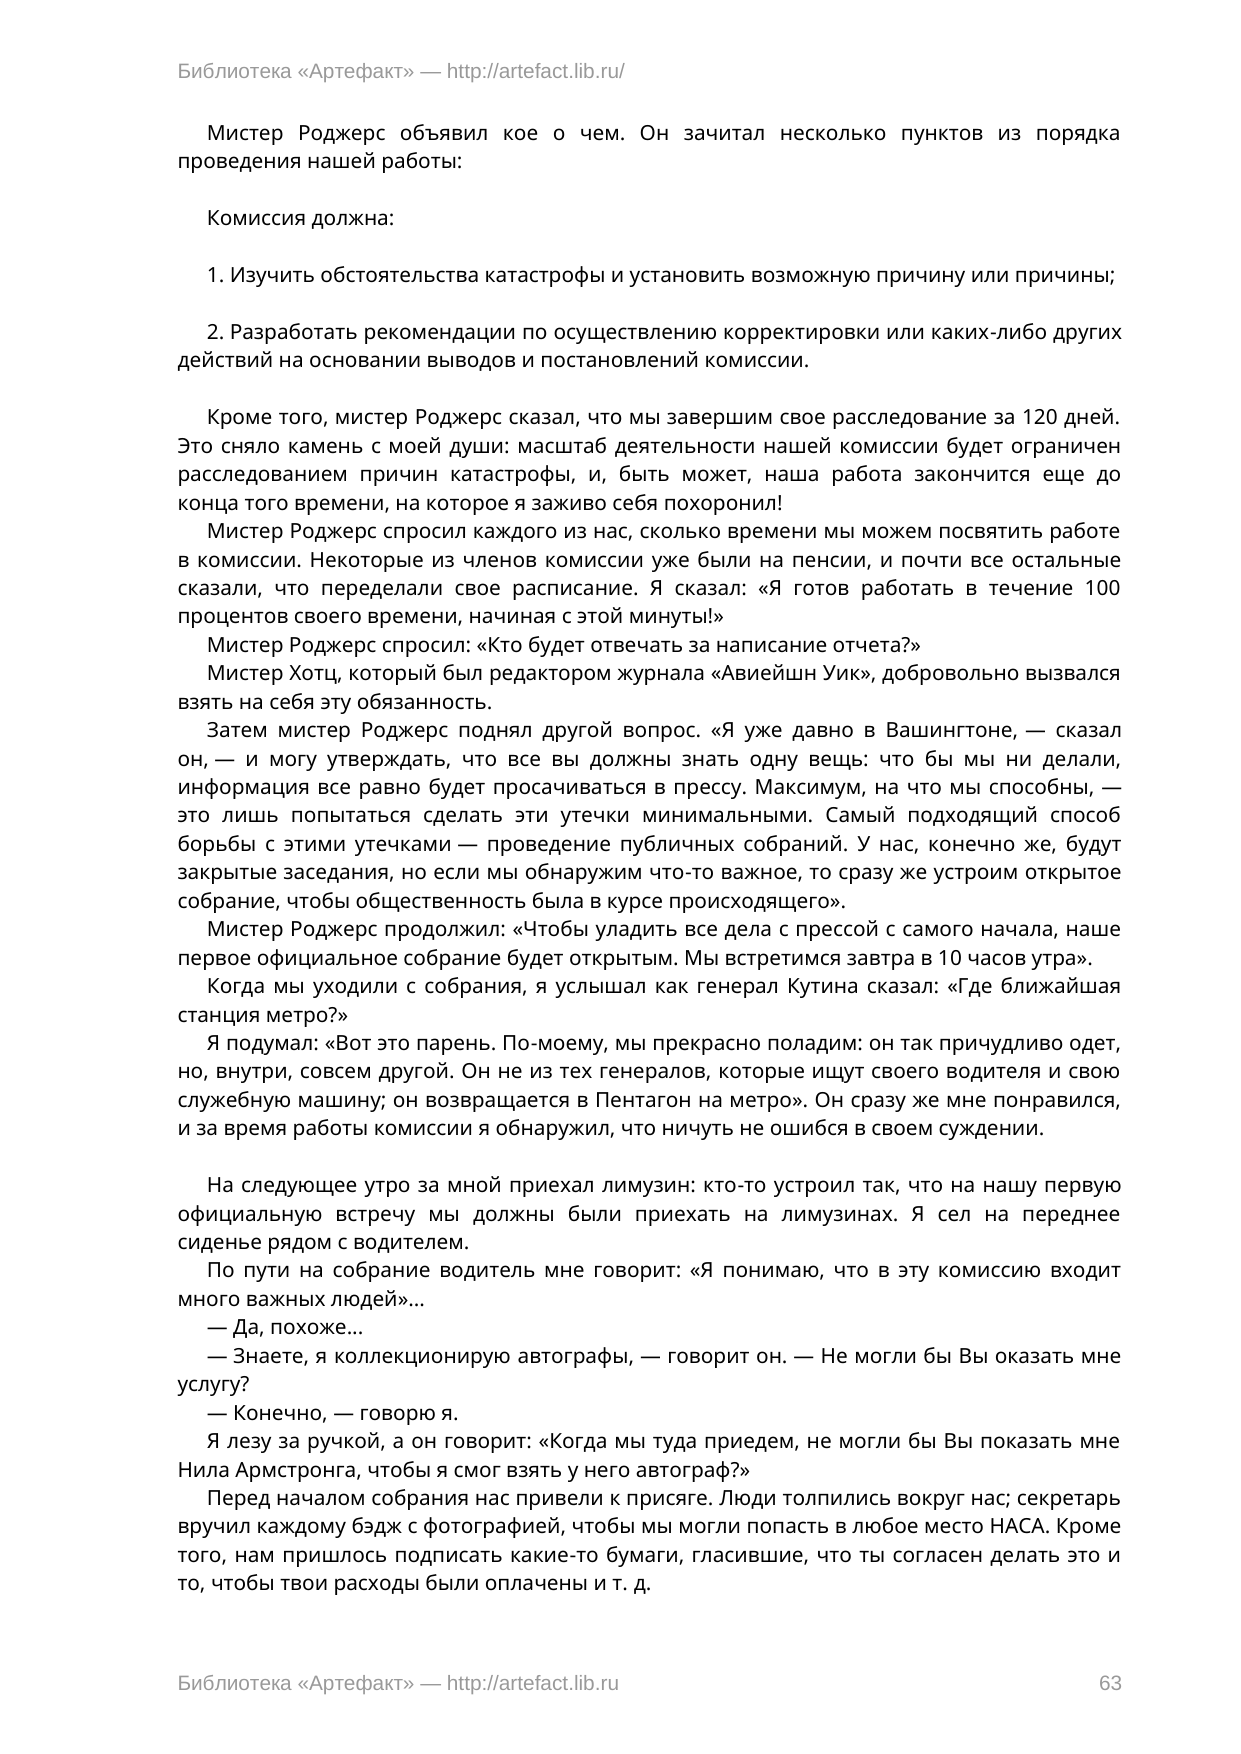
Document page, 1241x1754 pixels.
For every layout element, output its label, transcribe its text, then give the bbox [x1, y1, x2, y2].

text Мистер Роджерс объявил кое о чем. Он зачитал несколько пунктов из порядка проведения нашей работы: [177, 118, 1122, 175]
text На следующее утро за мной приехал лимузин: кто-то устроил так, что на нашу первую официальную встречу мы должны были приехать на лимузинах. Я сел на переднее сиденье рядом с водителем. [177, 1170, 1122, 1256]
text Комиссия должна: [177, 203, 1122, 232]
text Я подумал: «Вот это парень. По-моему, мы прекрасно поладим: он так причудливо одет, но, внутри, совсем другой. Он не из тех генералов, которые ищут своего водителя и свою служебную машину; он возвращается в Пентагон на метро». Он сразу же мне понравился, и за время работы комиссии я обнаружил, что ничуть не ошибся в своем суждении. [177, 1028, 1122, 1142]
text Мистер Роджерс спросил: «Кто будет отвечать за написание отчета?» [177, 630, 1122, 658]
text Перед началом собрания нас привели к присяге. Люди толпились вокруг нас; секретарь вручил каждому бэдж с фотографией, чтобы мы могли попасть в любое место НАСА. Кроме того, нам пришлось подписать какие-то бумаги, гласившие, что ты согласен делать это и то, чтобы твои расходы были оплачены и т. д. [177, 1483, 1122, 1597]
text — Знаете, я коллекционирую автографы, — говорит он. — Не могли бы Вы оказать мне услугу? [177, 1341, 1122, 1398]
text — Конечно, — говорю я. [177, 1398, 1122, 1426]
text 2. Разработать рекомендации по осуществлению корректировки или каких-либо других действий на основании выводов и постановлений комиссии. [177, 317, 1122, 374]
text — Да, похоже... [177, 1312, 1122, 1341]
text Кроме того, мистер Роджерс сказал, что мы завершим свое расследование за 120 дней. Это сняло камень с моей души: масштаб деятельности нашей комиссии будет ограничен расследованием причин катастрофы, и, быть может, наша работа закончится еще до конца того времени, на которое я заживо себя похоронил! [177, 402, 1122, 516]
text Мистер Роджерс продолжил: «Чтобы уладить все дела с прессой с самого начала, наше первое официальное собрание будет открытым. Мы встретимся завтра в 10 часов утра». [177, 914, 1122, 971]
text Мистер Роджерс спросил каждого из нас, сколько времени мы можем посвятить работе в комиссии. Некоторые из членов комиссии уже были на пенсии, и почти все остальные сказали, что переделали свое расписание. Я сказал: «Я готов работать в течение 100 процентов своего времени, начиная с этой минуты!» [177, 516, 1122, 630]
text По пути на собрание водитель мне говорит: «Я понимаю, что в эту комиссию входит много важных людей»... [177, 1256, 1122, 1312]
text Я лезу за ручкой, а он говорит: «Когда мы туда приедем, не могли бы Вы показать мне Нила Армстронга, чтобы я смог взять у него автограф?» [177, 1426, 1122, 1483]
text Мистер Хотц, который был редактором журнала «Авиейшн Уик», добровольно вызвался взять на себя эту обязанность. [177, 658, 1122, 715]
text Затем мистер Роджерс поднял другой вопрос. «Я уже давно в Вашингтоне, — сказал он, — и могу утверждать, что все вы должны знать одну вещь: что бы мы ни делали, информация все равно будет просачиваться в прессу. Максимум, на что мы способны, — это лишь попытаться сделать эти утечки минимальными. Самый подходящий способ борьбы с этими утечками — проведение публичных собраний. У нас, конечно же, будут закрытые заседания, но если мы обнаружим что-то важное, то сразу же устроим открытое собрание, чтобы общественность была в курсе происходящего». [177, 715, 1122, 914]
text 1. Изучить обстоятельства катастрофы и установить возможную причину или причины; [177, 260, 1122, 289]
text Когда мы уходили с собрания, я услышал как генерал Кутина сказал: «Где ближайшая станция метро?» [177, 971, 1122, 1028]
